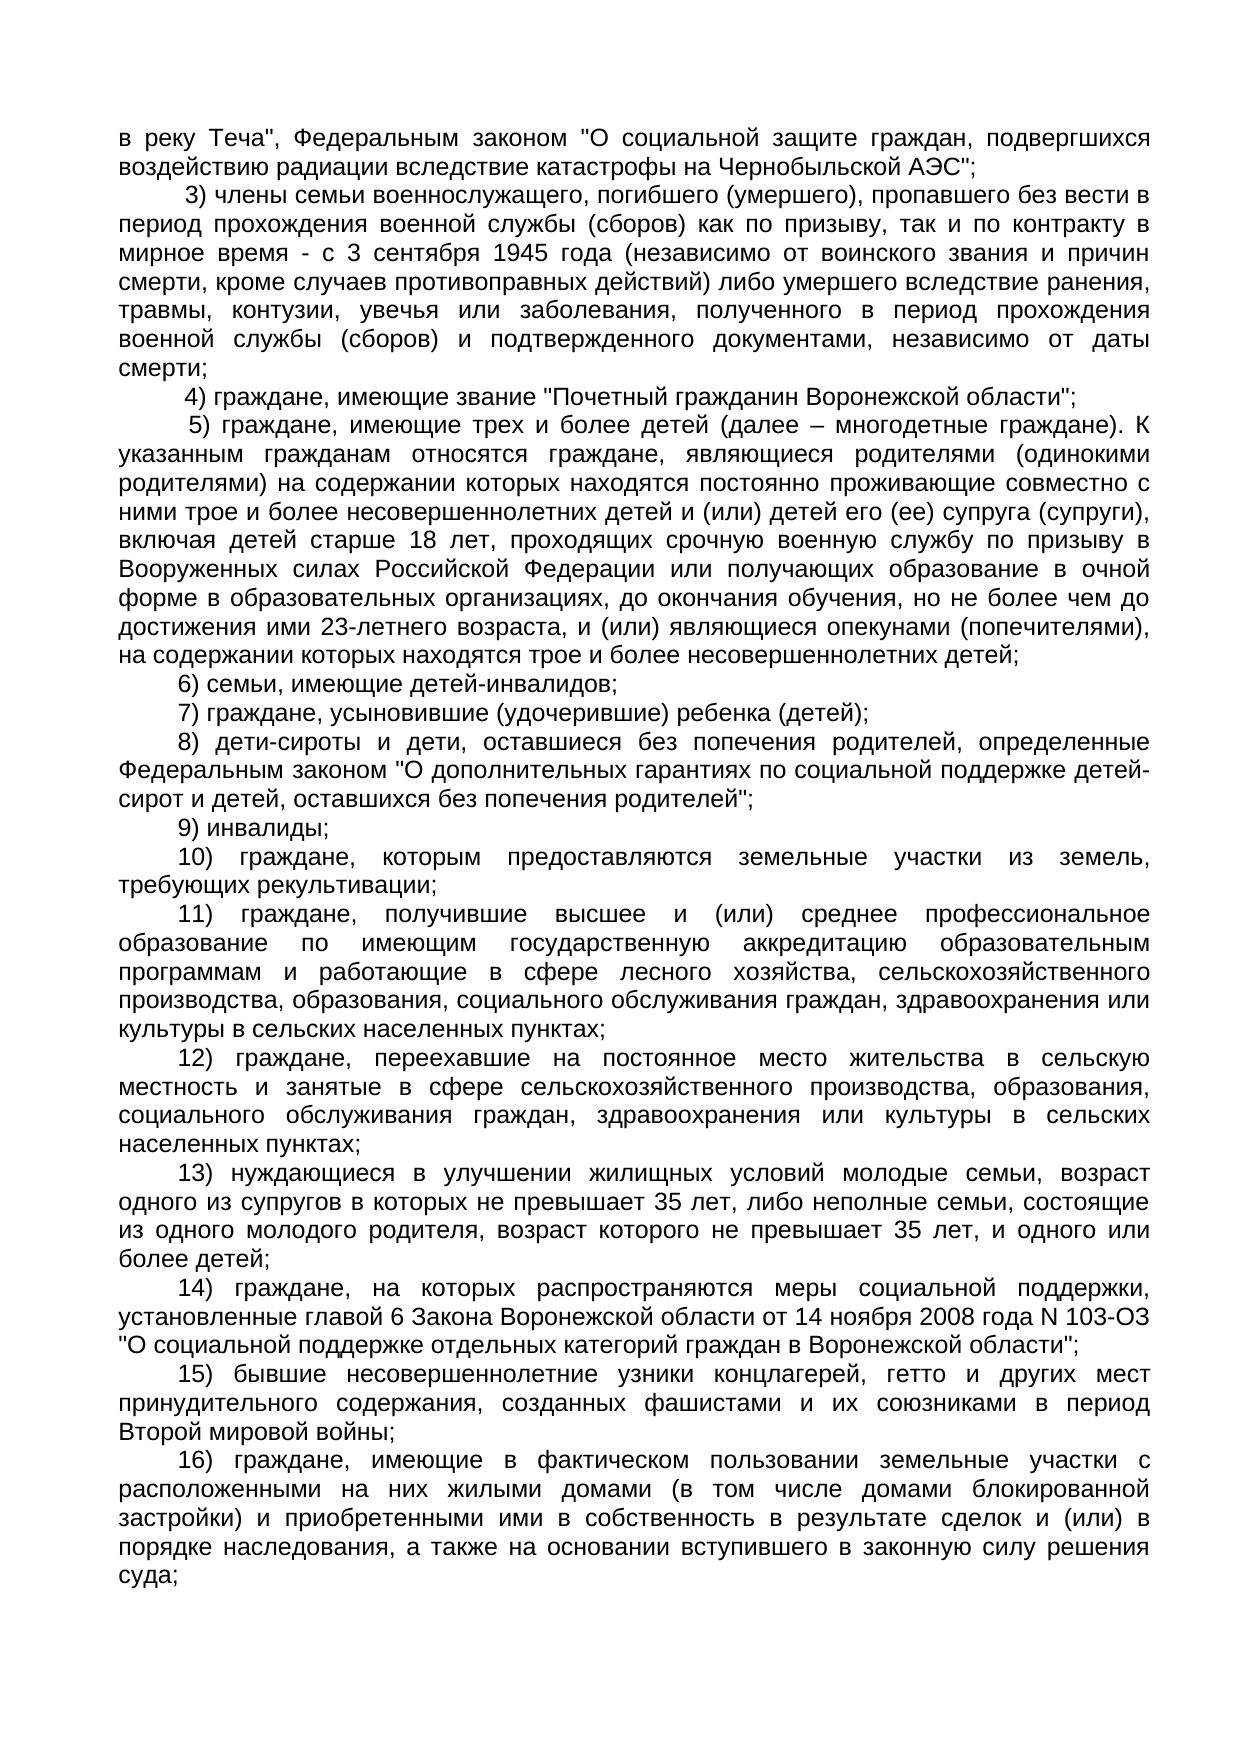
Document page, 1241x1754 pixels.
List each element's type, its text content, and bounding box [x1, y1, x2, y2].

list 7) граждане, усыновившие (удочерившие) ребенка (детей); [118, 698, 1152, 726]
list 10) граждане, которым предоставляются земельные участки из земель, требующих рекультивации; [118, 841, 1152, 899]
list 11) граждане, получившие высшее и (или) среднее профессиональное образование по имеющим государственную аккредитацию образовательным программам и работающие в сфере лесного хозяйства, сельскохозяйственного производства, образования, социального обслуживания граждан, здравоохранения или культуры в сельских населенных пунктах; [118, 899, 1152, 1043]
list 16) граждане, имеющие в фактическом пользовании земельные участки с расположенными на них жилыми домами (в том числе домами блокированной застройки) и приобретенными ими в собственность в результате сделок и (или) в порядке наследования, а также на основании вступившего в законную силу решения суда; [118, 1445, 1152, 1589]
list 9) инвалиды; [118, 813, 1152, 841]
list 6) семьи, имеющие детей-инвалидов; [118, 669, 1152, 698]
list 14) граждане, на которых распространяются меры социальной поддержки, установленные главой 6 Закона Воронежской области от 14 ноября 2008 года N 103-ОЗ "О социальной поддержке отдельных категорий граждан в Воронежской области"; [118, 1273, 1152, 1359]
list 5) граждане, имеющие трех и более детей (далее – многодетные граждане). К указанным гражданам относятся граждане, являющиеся родителями (одинокими родителями) на содержании которых находятся постоянно проживающие совместно с ними трое и более несовершеннолетних детей и (или) детей его (ее) супруга (супруги), включая детей старше 18 лет, проходящих срочную военную службу по призыву в Вооруженных силах Российской Федерации или получающих образование в очной форме в образовательных организациях, до окончания обучения, но не более чем до достижения ими 23-летнего возраста, и (или) являющиеся опекунами (попечителями), на содержании которых находятся трое и более несовершеннолетних детей; [118, 410, 1152, 669]
list 4) граждане, имеющие звание "Почетный гражданин Воронежской области"; [118, 381, 1152, 410]
list 8) дети-сироты и дети, оставшиеся без попечения родителей, определенные Федеральным законом "О дополнительных гарантиях по социальной поддержке детей-сирот и детей, оставшихся без попечения родителей"; [118, 726, 1152, 813]
list 12) граждане, переехавшие на постоянное место жительства в сельскую местность и занятые в сфере сельскохозяйственного производства, образования, социального обслуживания граждан, здравоохранения или культуры в сельских населенных пунктах; [118, 1043, 1152, 1158]
list 13) нуждающиеся в улучшении жилищных условий молодые семьи, возраст одного из супругов в которых не превышает 35 лет, либо неполные семьи, состоящие из одного молодого родителя, возраст которого не превышает 35 лет, и одного или более детей; [118, 1158, 1152, 1273]
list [118, 123, 1152, 180]
list 15) бывшие несовершеннолетние узники концлагерей, гетто и других мест принудительного содержания, созданных фашистами и их союзниками в период Второй мировой войны; [118, 1359, 1152, 1445]
list 3) члены семьи военнослужащего, погибшего (умершего), пропавшего без вести в период прохождения военной службы (сборов) как по призыву, так и по контракту в мирное время - с 3 сентября 1945 года (независимо от воинского звания и причин смерти, кроме случаев противоправных действий) либо умершего вследствие ранения, травмы, контузии, увечья или заболевания, полученного в период прохождения военной службы (сборов) и подтвержденного документами, независимо от даты смерти; [118, 180, 1152, 381]
